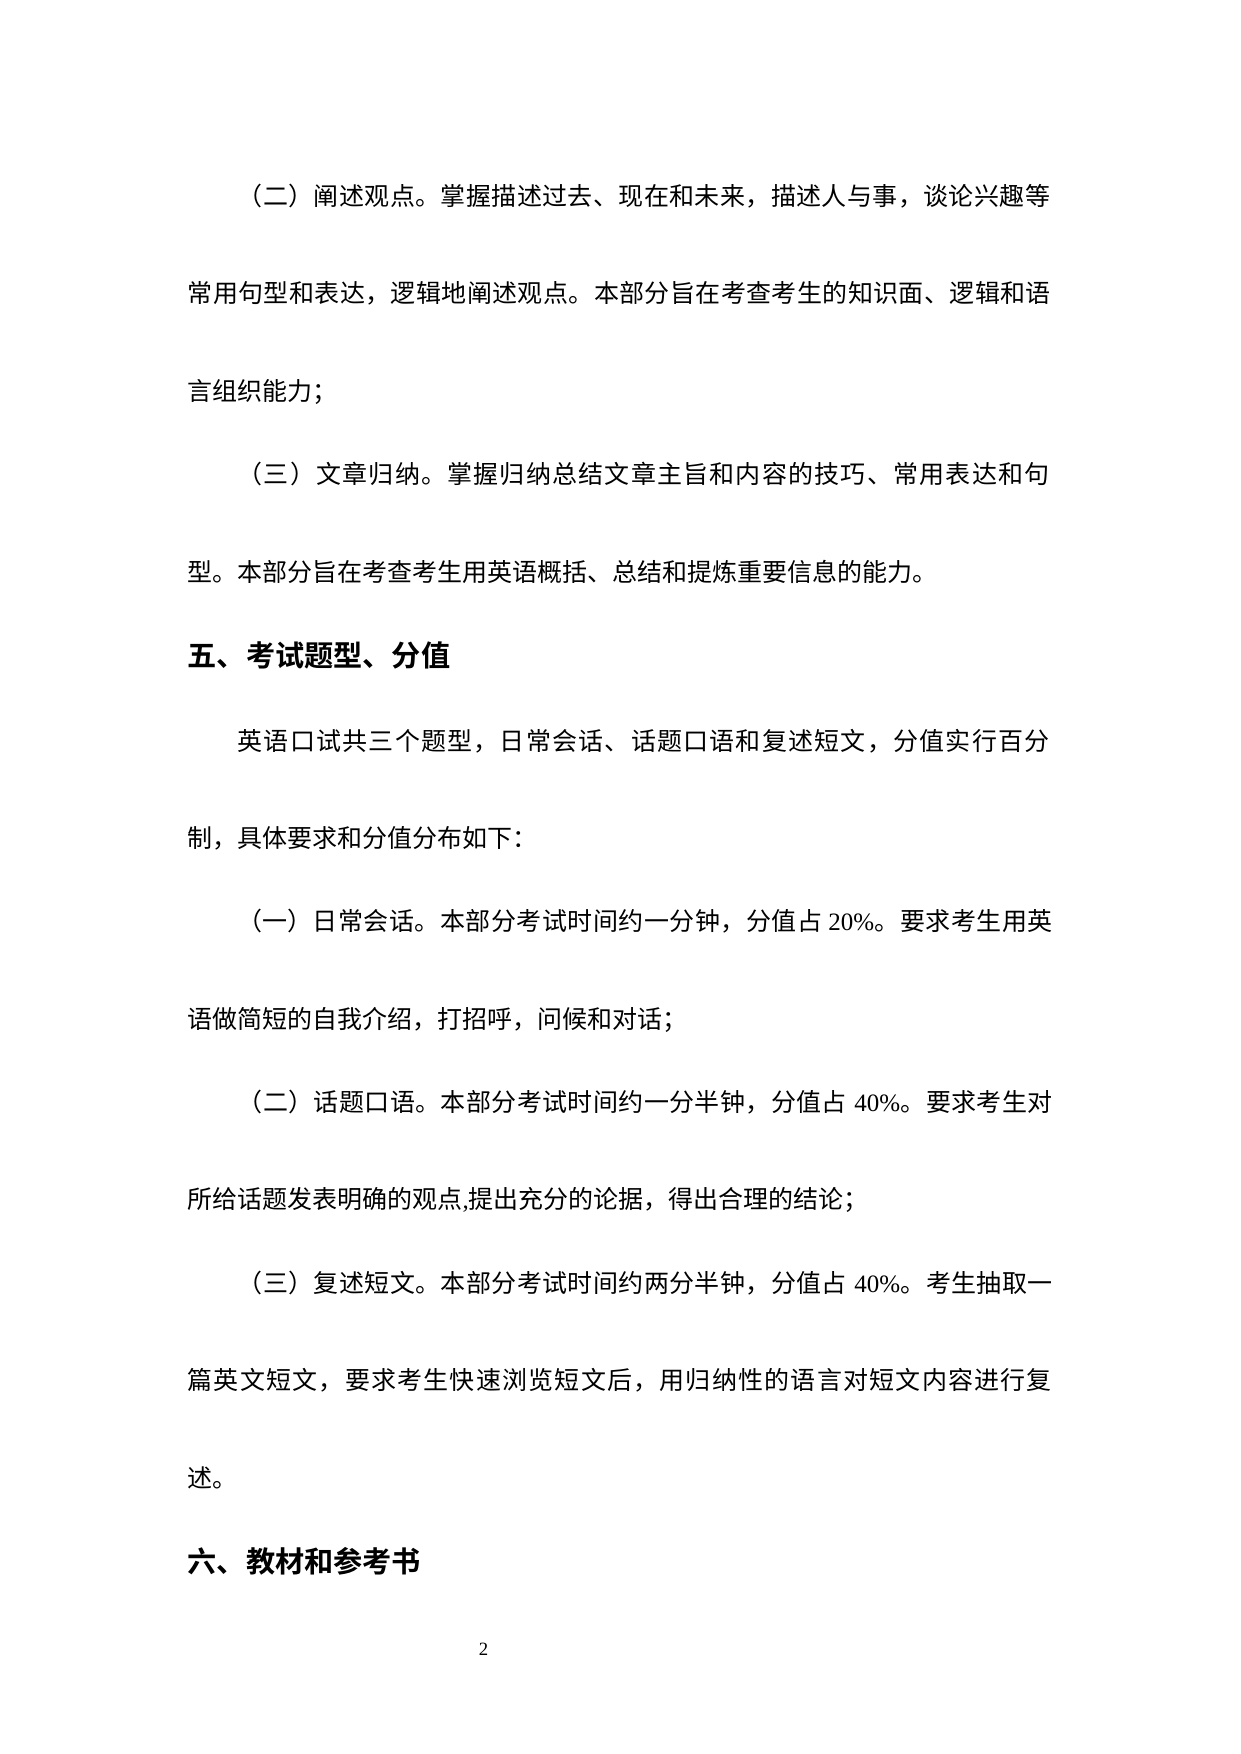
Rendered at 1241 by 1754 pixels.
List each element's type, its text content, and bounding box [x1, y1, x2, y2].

text （三）文章归纳。掌握归纳总结文章主旨和内容的技巧、常用表达和句型。本部分旨在考查考生用英语概括、总结和提炼重要信息的能力。 [187, 440, 1053, 603]
text （三）复述短文。本部分考试时间约两分半钟，分值占40%。考生抽取一篇英文短文，要求考生快速浏览短文后，用归纳性的语言对短文内容进行复述。 [187, 1249, 1053, 1509]
text （二）话题口语。本部分考试时间约一分半钟，分值占40%。要求考生对所给话题发表明确的观点,提出充分的论据，得出合理的结论； [187, 1068, 1053, 1231]
text 六、教材和参考书 [187, 1527, 1053, 1592]
text 五、考试题型、分值 [187, 621, 1053, 686]
text （二）阐述观点。掌握描述过去、现在和未来，描述人与事，谈论兴趣等常用句型和表达，逻辑地阐述观点。本部分旨在考查考生的知识面、逻辑和语言组织能力； [187, 162, 1053, 422]
list 日常会话。本部分考试时间约一分钟，分值占20%。要求考生用英语做简短的自我介绍，打招呼，问候和对话； [187, 887, 1053, 1050]
text 英语口试共三个题型，日常会话、话题口语和复述短文，分值实行百分制，具体要求和分值分布如下： [187, 707, 1053, 869]
